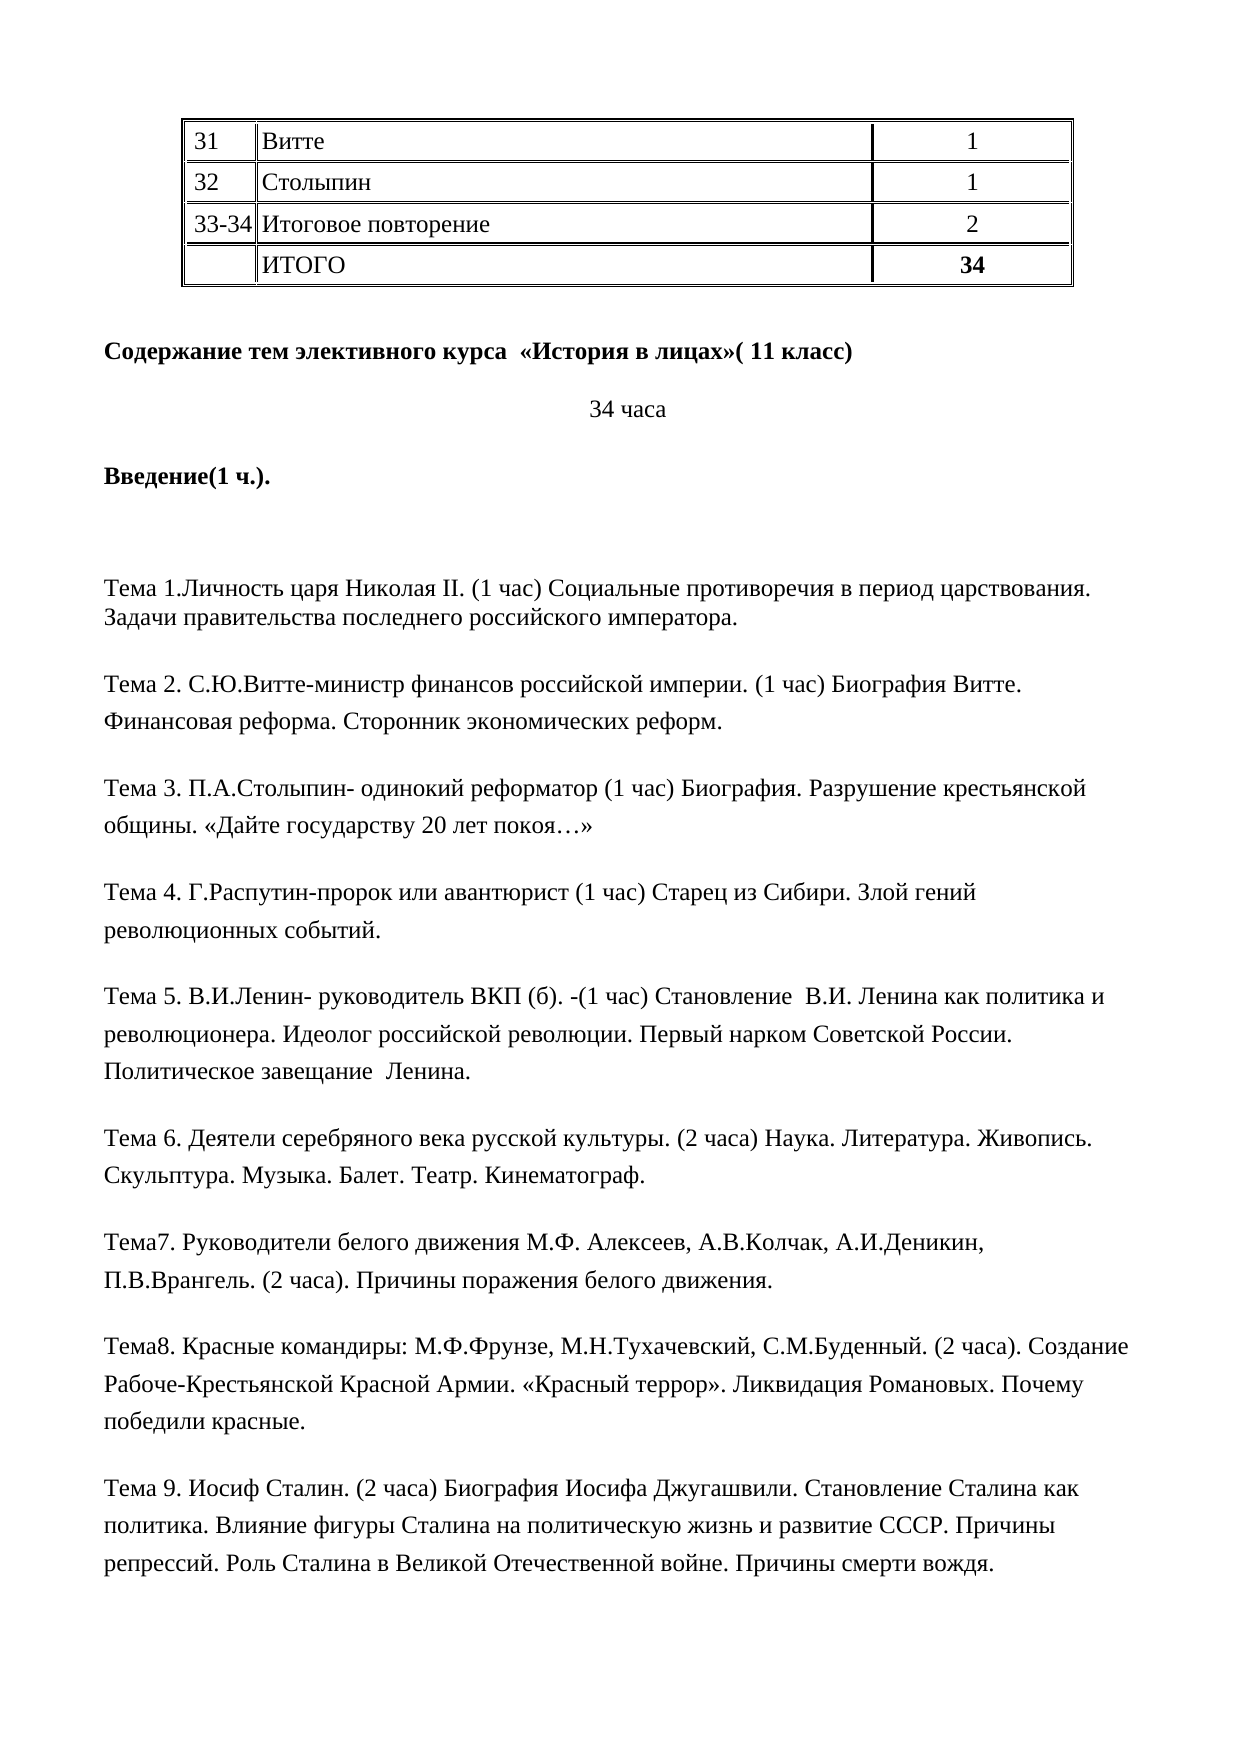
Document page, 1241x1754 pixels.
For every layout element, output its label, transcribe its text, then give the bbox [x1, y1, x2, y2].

table_cell 2 [872, 201, 1072, 242]
text 34 часа [103, 394, 1152, 423]
text Тема 4. Г.Распутин-пророк или авантюрист (1 час) Старец из Сибири. Злой гений революционных событий. [103, 868, 1152, 943]
text Тема 1.Личность царя Николая II. (1 час) Социальные противоречия в период царствования. Задачи правительства последнего российского императора. [103, 573, 1152, 631]
table_cell Итоговое повторение [258, 204, 871, 242]
table_cell 31 [185, 122, 257, 159]
table_cell 33-34 [183, 201, 257, 242]
text Тема 5. В.И.Ленин- руководитель ВКП (б). -(1 час) Становление В.И. Ленина как политика и революционера. Идеолог российской революции. Первый нарком Советской России. Политическое завещание Ленина. [103, 973, 1152, 1085]
table_cell 34 [872, 242, 1071, 283]
text Тема 6. Деятели серебряного века русской культуры. (2 часа) Наука. Литература. Живопись. Скульптура. Музыка. Балет. Театр. Кинематограф. [103, 1114, 1152, 1189]
text Тема 3. П.А.Столыпин- одинокий реформатор (1 час) Биография. Разрушение крестьянской общины. «Дайте государству 20 лет покоя…» [103, 764, 1152, 839]
text Содержание тем элективного курса «История в лицах»( 11 класс) [103, 316, 1152, 365]
text Тема8. Красные командиры: М.Ф.Фрунзе, М.Н.Тухачевский, С.М.Буденный. (2 часа). Создание Рабоче-Крестьянской Красной Армии. «Красный террор». Ликвидация Романовых. Почему победили красные. [103, 1323, 1152, 1435]
table_cell Витте [257, 122, 872, 159]
text Введение(1 ч.). [103, 452, 1152, 490]
table_cell 32 [185, 160, 255, 201]
table_cell ИТОГО [257, 246, 872, 283]
text Тема 2. С.Ю.Витте-министр финансов российской империи. (1 час) Биография Витте. Финансовая реформа. Сторонник экономических реформ. [103, 660, 1152, 735]
table_cell 1 [874, 160, 1071, 201]
table_cell [185, 242, 257, 283]
text Тема 9. Иосиф Сталин. (2 часа) Биография Иосифа Джугашвили. Становление Сталина как политика. Влияние фигуры Сталина на политическую жизнь и развитие СССР. Причины репрессий. Роль Сталина в Великой Отечественной войне. Причины смерти вождя. [103, 1464, 1152, 1577]
table_cell 1 [872, 122, 1071, 159]
text Тема7. Руководители белого движения М.Ф. Алексеев, А.В.Колчак, А.И.Деникин, П.В.Врангель. (2 часа). Причины поражения белого движения. [103, 1218, 1152, 1293]
table_cell Столыпин [258, 163, 871, 201]
